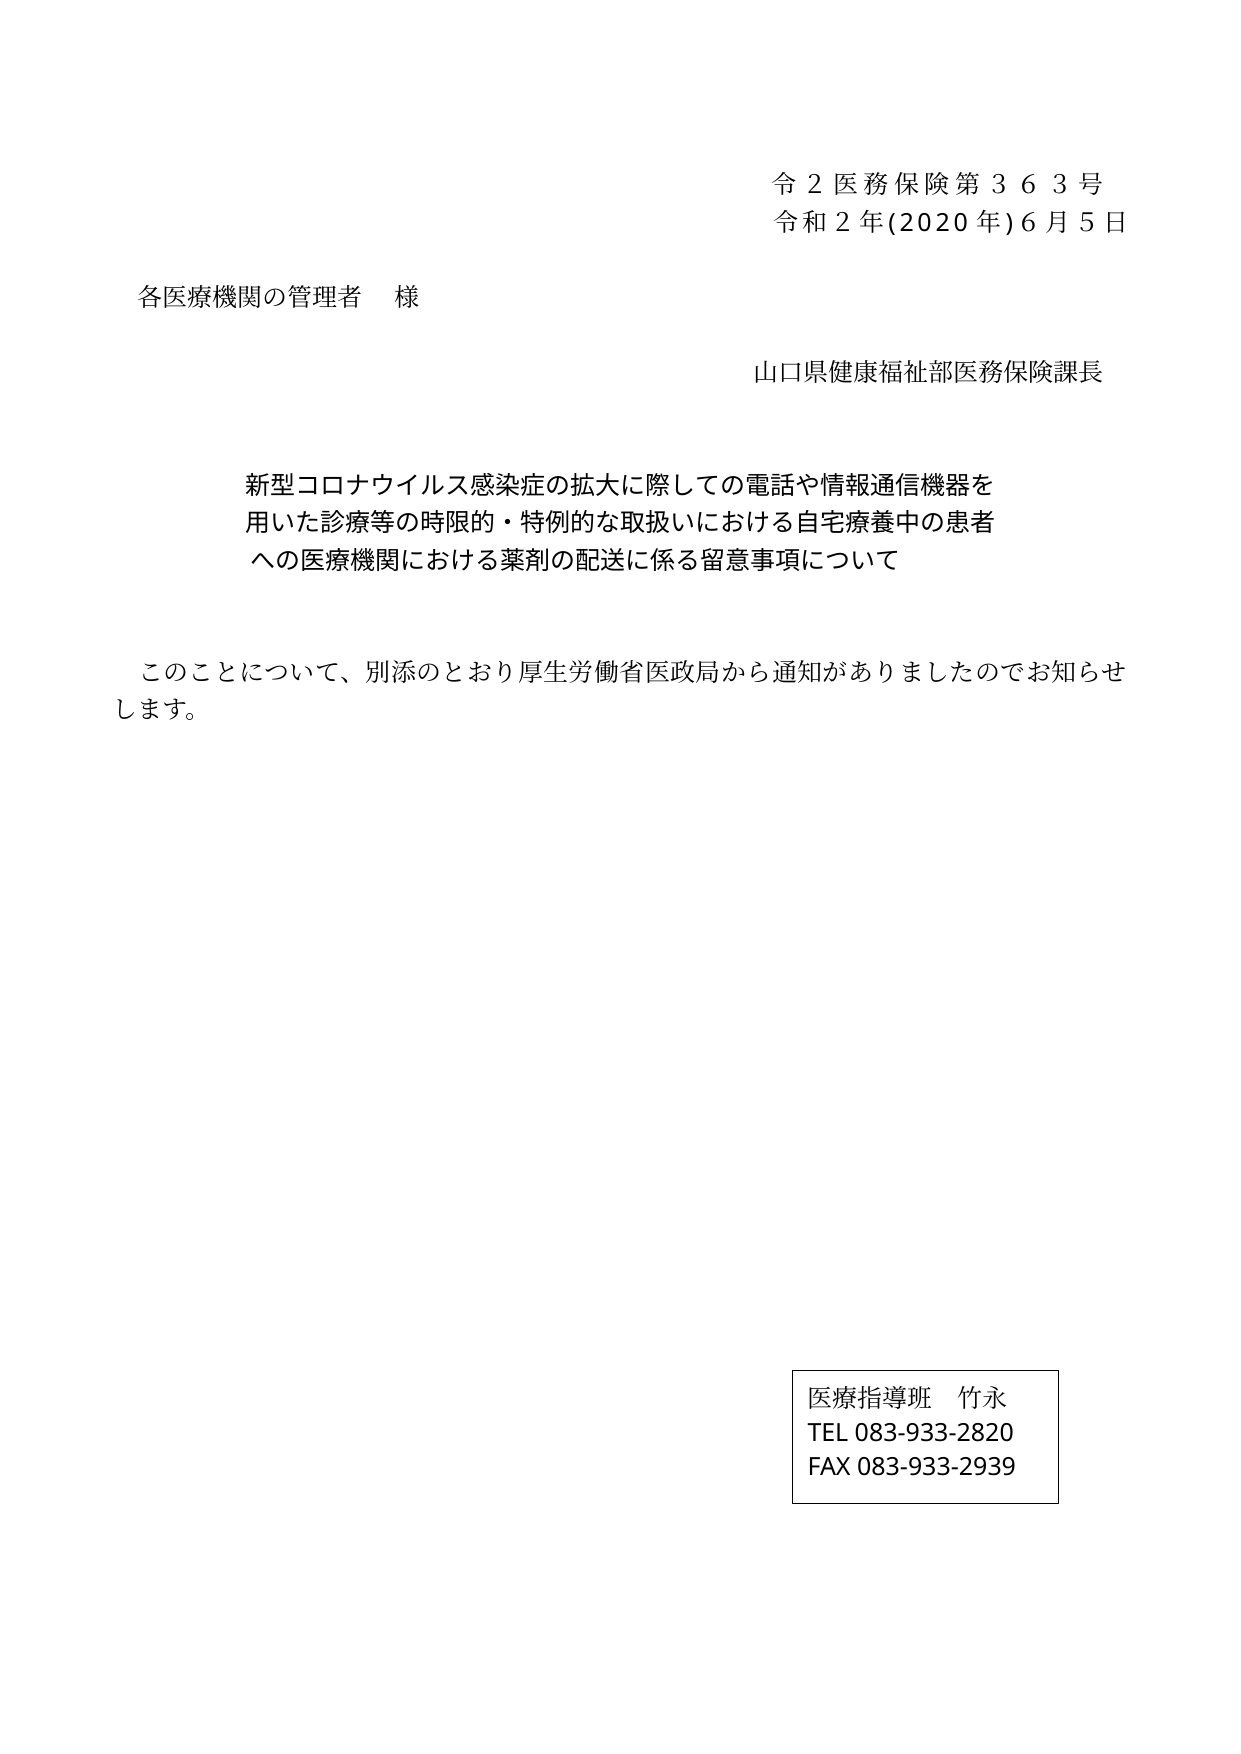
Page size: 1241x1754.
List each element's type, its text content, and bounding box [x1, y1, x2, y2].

text 令和２年(2020年)６月５日 [112, 202, 1128, 239]
text への医療機関における薬剤の配送に係る留意事項について [112, 539, 1128, 577]
text 令２医務保険第３６３号 [112, 164, 1103, 202]
text 各医療機関の管理者 様 [112, 277, 1128, 314]
text このことについて、別添のとおり厚生労働省医政局から通知がありましたのでお知らせします。 [112, 652, 1128, 727]
text 新型コロナウイルス感染症の拡大に際しての電話や情報通信機器を [112, 464, 1128, 502]
text 山口県健康福祉部医務保険課長 [112, 352, 1103, 389]
text 用いた診療等の時限的・特例的な取扱いにおける自宅療養中の患者 [112, 502, 1128, 539]
